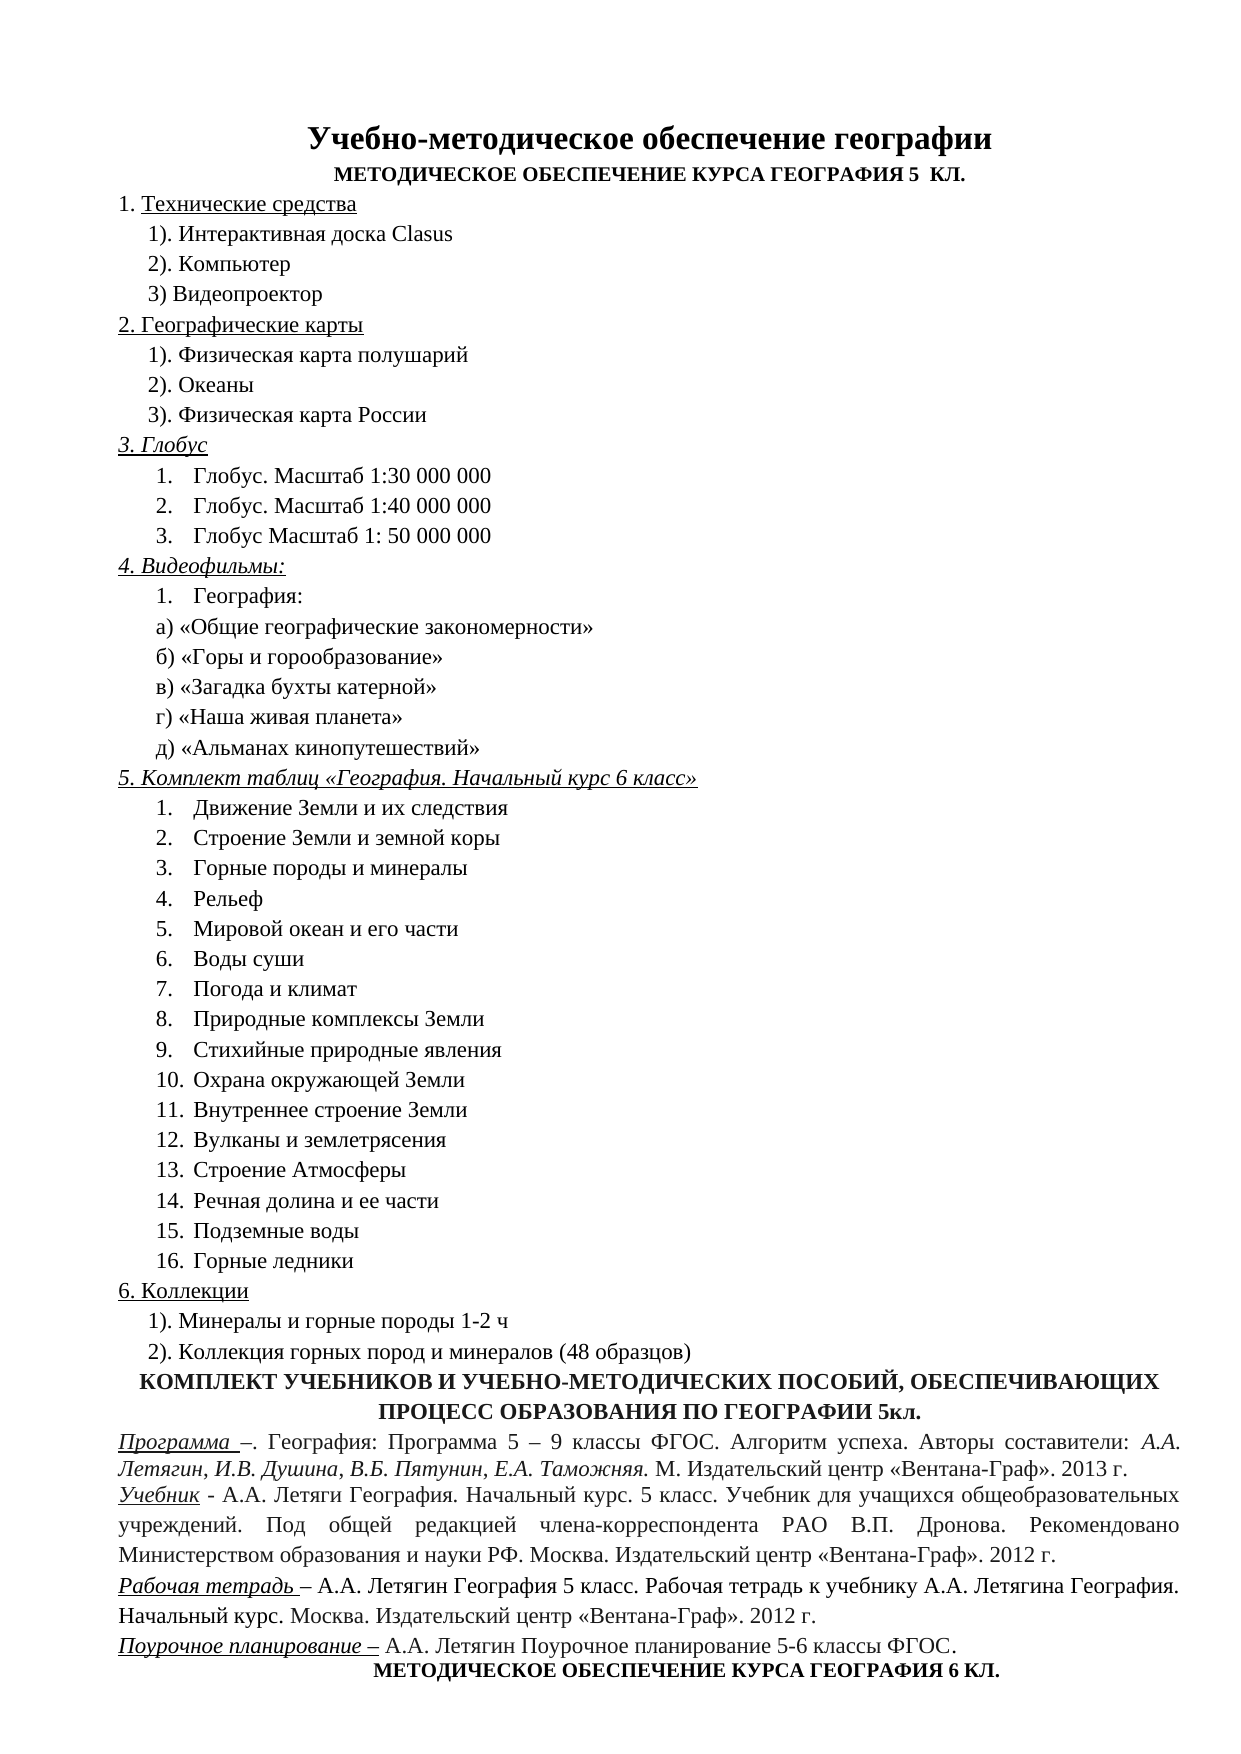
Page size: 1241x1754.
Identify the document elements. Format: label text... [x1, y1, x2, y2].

text 5. Комплект таблиц «География. Начальный курс 6 класс» [118, 764, 1181, 790]
list География: [156, 582, 1181, 609]
text 2. Географические карты [118, 311, 1181, 337]
list Мировой океан и его части [156, 915, 1181, 941]
text Учебник - А.А. Летяги География. Начальный курс. 5 класс. Учебник для учащихся общеобразовательных учреждений. Под общей редакцией члена-корреспондента РАО В.П. Дронова. Рекомендовано Министерством образования и науки РФ. Москва. Издательский центр «Вентана-Граф». 2012 г. [118, 1481, 1181, 1568]
text 2). Океаны [148, 371, 1181, 397]
list Стихийные природные явления [156, 1036, 1181, 1062]
list Движение Земли и их следствия [156, 794, 1181, 820]
text 1). Интерактивная доска Clasus [148, 220, 1181, 246]
text в) «Загадка бухты катерной» [156, 673, 1181, 699]
list Речная долина и ее части [156, 1187, 1181, 1213]
text МЕТОДИЧЕСКОЕ ОБЕСПЕЧЕНИЕ КУРСА ГЕОГРАФИЯ 6 КЛ. [118, 1658, 1181, 1682]
text Программа –. География: Программа 5 – 9 классы ФГОС. Алгоритм успеха. Авторы составители: А.А. Летягин, И.В. Душина, В.Б. Пятунин, Е.А. Таможняя. М. Издательский центр «Вентана-Граф». 2013 г. [118, 1428, 1181, 1481]
list Строение Атмосферы [156, 1156, 1181, 1183]
text КОМПЛЕКТ УЧЕБНИКОВ И УЧЕБНО-МЕТОДИЧЕСКИХ ПОСОБИЙ, ОБЕСПЕЧИВАЮЩИХ ПРОЦЕСС ОБРАЗОВАНИЯ ПО ГЕОГРАФИИ 5кл. [118, 1368, 1181, 1424]
list Вулканы и землетрясения [156, 1126, 1181, 1153]
text 6. Коллекции [118, 1277, 1181, 1304]
text 1. Технические средства [118, 190, 1181, 216]
text 4. Видеофильмы: [118, 552, 1181, 579]
list Воды суши [156, 945, 1181, 971]
list Глобус Масштаб 1: 50 000 000 [156, 522, 1181, 548]
list Строение Земли и земной коры [156, 824, 1181, 851]
text б) «Горы и горообразование» [156, 643, 1181, 669]
text МЕТОДИЧЕСКОЕ ОБЕСПЕЧЕНИЕ КУРСА ГЕОГРАФИЯ 5 КЛ. [118, 162, 1181, 186]
list Горные породы и минералы [156, 854, 1181, 881]
text Учебно-методическое обеспечение географии [118, 118, 1181, 156]
text 1). Минералы и горные породы 1-2 ч [148, 1307, 1181, 1334]
text 2). Коллекция горных пород и минералов (48 образцов) [148, 1338, 1181, 1364]
text 3. Глобус [118, 431, 1181, 458]
text 2). Компьютер [148, 250, 1181, 277]
text г) «Наша живая планета» [156, 703, 1181, 730]
text 3) Видеопроектор [148, 280, 1181, 307]
list Горные ледники [156, 1247, 1181, 1273]
text 1). Физическая карта полушарий [148, 341, 1181, 367]
list Подземные воды [156, 1217, 1181, 1243]
text Рабочая тетрадь – А.А. Летягин География 5 класс. Рабочая тетрадь к учебнику А.А. Летягина География. Начальный курс. Москва. Издательский центр «Вентана-Граф». 2012 г. [118, 1572, 1181, 1628]
list Рельеф [156, 884, 1181, 911]
text а) «Общие географические закономерности» [156, 613, 1181, 639]
list Внутреннее строение Земли [156, 1096, 1181, 1122]
list Погода и климат [156, 975, 1181, 1002]
text д) «Альманах кинопутешествий» [156, 733, 1181, 760]
list Охрана окружающей Земли [156, 1066, 1181, 1092]
list Глобус. Масштаб 1:30 000 000 [156, 462, 1181, 488]
list Глобус. Масштаб 1:40 000 000 [156, 492, 1181, 518]
text Поурочное планирование – А.А. Летягин Поурочное планирование 5-6 классы ФГОС. [118, 1632, 1181, 1658]
list Природные комплексы Земли [156, 1005, 1181, 1032]
text 3). Физическая карта России [148, 401, 1181, 428]
